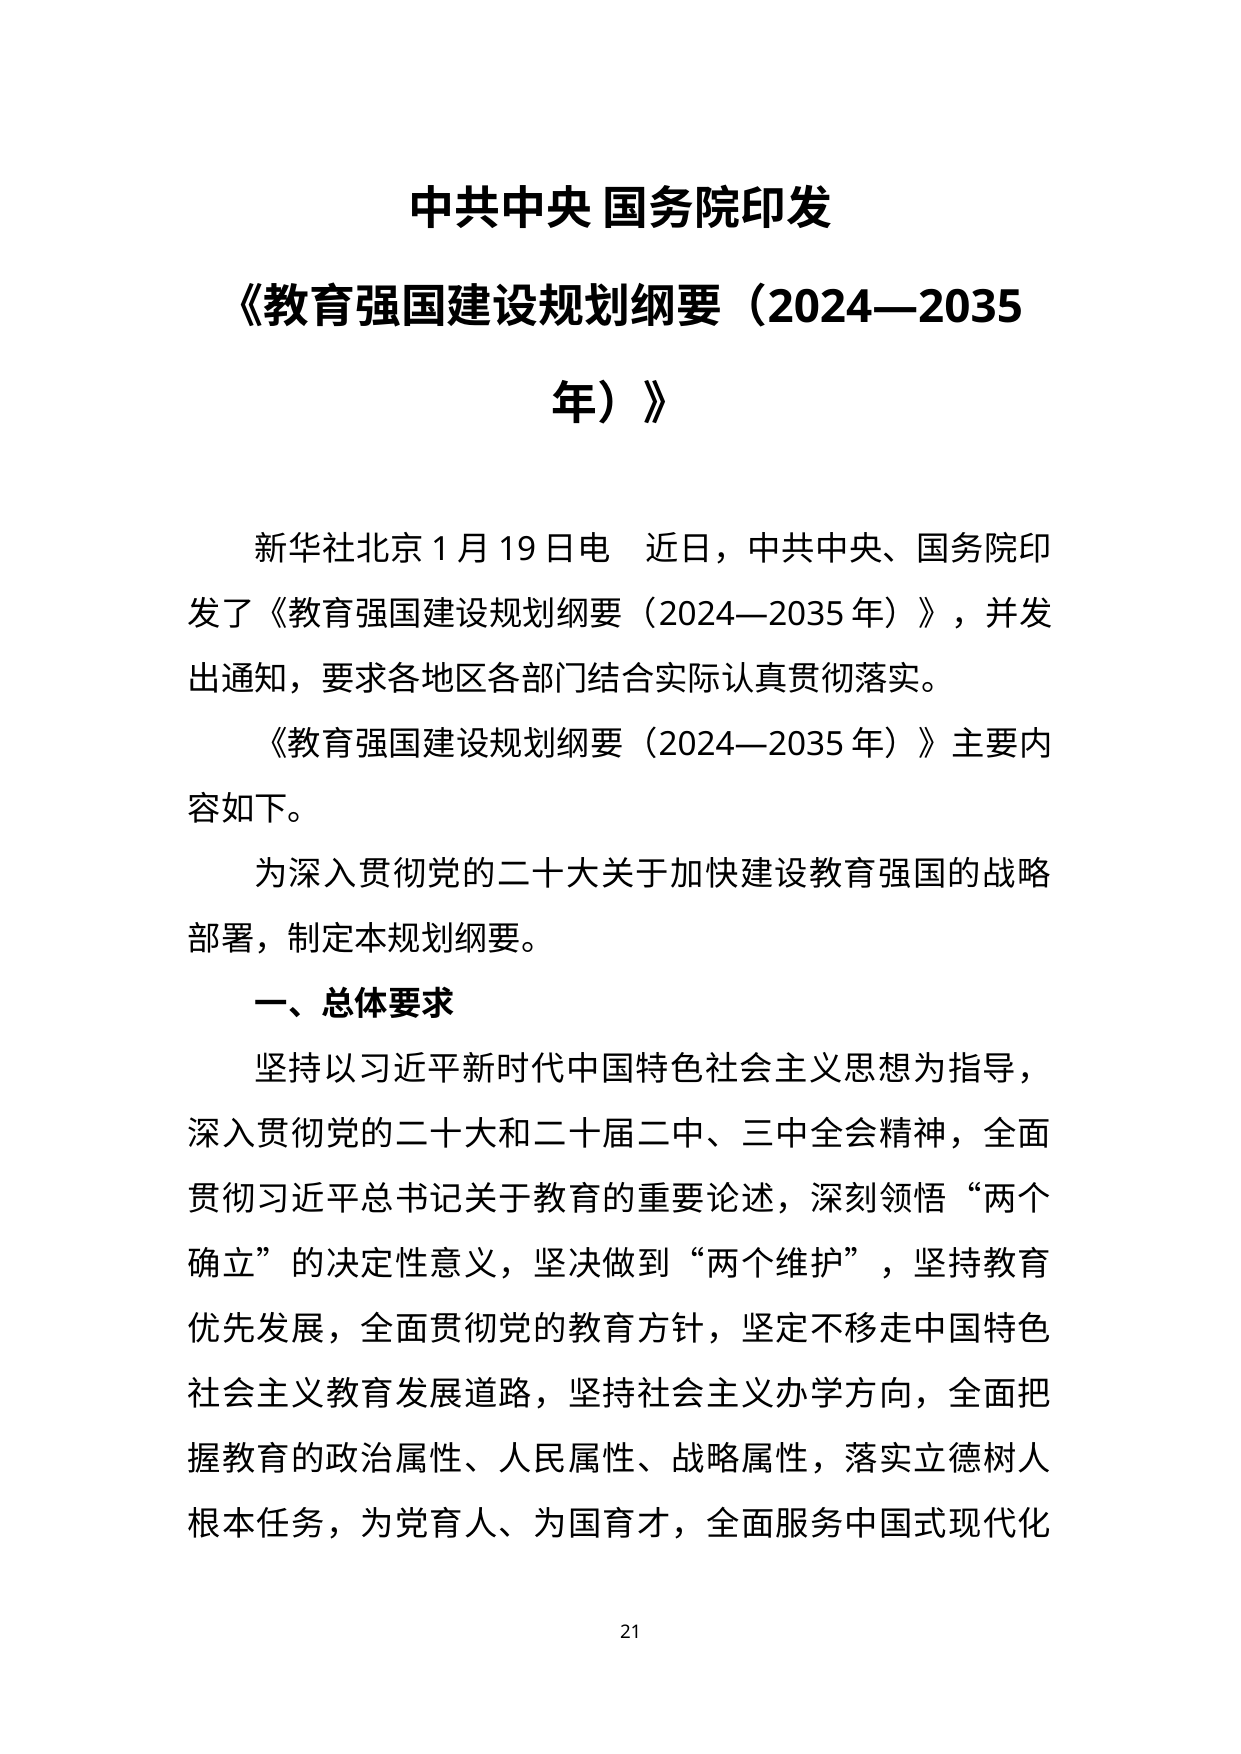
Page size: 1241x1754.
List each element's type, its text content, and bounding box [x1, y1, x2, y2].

text 一、总体要求 [187, 969, 1053, 1034]
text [187, 1034, 1053, 1554]
text 新华社北京1月19日电 近日，中共中央、国务院印发了《教育强国建设规划纲要（2024—2035年）》，并发出通知，要求各地区各部门结合实际认真贯彻落实。 [187, 514, 1053, 709]
text 《教育强国建设规划纲要（2024—2035年）》主要内容如下。 [187, 709, 1053, 839]
text 中共中央 国务院印发 《教育强国建设规划纲要（2024—2035年）》 [187, 156, 1053, 449]
text 为深入贯彻党的二十大关于加快建设教育强国的战略部署，制定本规划纲要。 [187, 839, 1053, 969]
